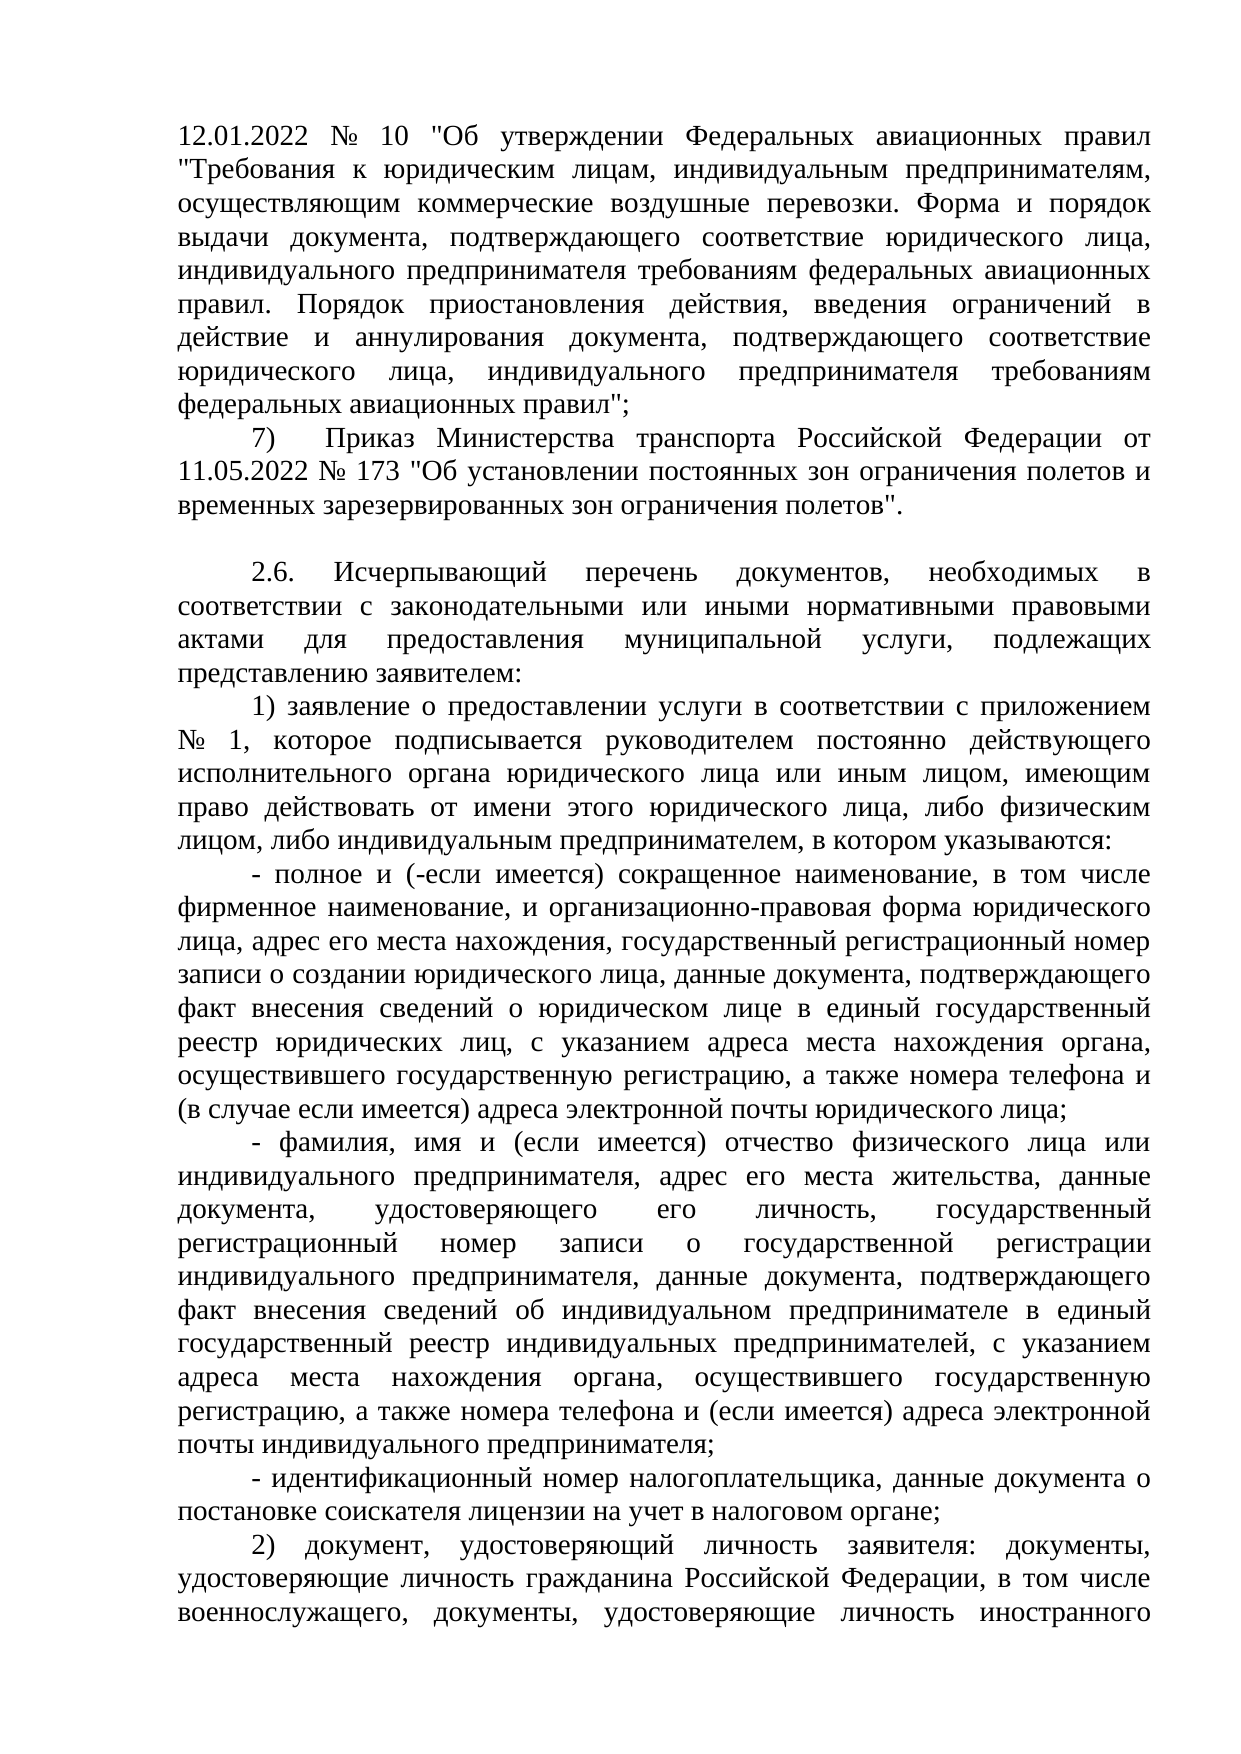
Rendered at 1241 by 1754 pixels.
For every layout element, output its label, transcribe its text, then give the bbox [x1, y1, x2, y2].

text - идентификационный номер налогоплательщика, данные документа о постановке соискателя лицензии на учет в налоговом органе; [177, 1460, 1152, 1527]
list Приказ Министерства транспорта Российской Федерации от 11.05.2022 № 173 "Об установлении постоянных зон ограничения полетов и временных зарезервированных зон ограничения полетов". [177, 420, 1152, 521]
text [177, 1527, 1152, 1627]
text 1) заявление о предоставлении услуги в соответствии с приложением № 1, которое подписывается руководителем постоянно действующего исполнительного органа юридического лица или иным лицом, имеющим право действовать от имени этого юридического лица, либо физическим лицом, либо индивидуальным предпринимателем, в котором указываются: [177, 688, 1152, 856]
text - фамилия, имя и (если имеется) отчество физического лица или индивидуального предпринимателя, адрес его места жительства, данные документа, удостоверяющего его личность, государственный регистрационный номер записи о государственной регистрации индивидуального предпринимателя, данные документа, подтверждающего факт внесения сведений об индивидуальном предпринимателе в единый государственный реестр индивидуальных предпринимателей, с указанием адреса места нахождения органа, осуществившего государственную регистрацию, а также номера телефона и (если имеется) адреса электронной почты индивидуального предпринимателя; [177, 1124, 1152, 1460]
text 2.6. Исчерпывающий перечень документов, необходимых в соответствии с законодательными или иными нормативными правовыми актами для предоставления муниципальной услуги, подлежащих представлению заявителем: [177, 554, 1152, 688]
text - полное и (-если имеется) сокращенное наименование, в том числе фирменное наименование, и организационно-правовая форма юридического лица, адрес его места нахождения, государственный регистрационный номер записи о создании юридического лица, данные документа, подтверждающего факт внесения сведений о юридическом лице в единый государственный реестр юридических лиц, с указанием адреса места нахождения органа, осуществившего государственную регистрацию, а также номера телефона и (в случае если имеется) адреса электронной почты юридического лица; [177, 856, 1152, 1124]
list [177, 118, 1152, 420]
